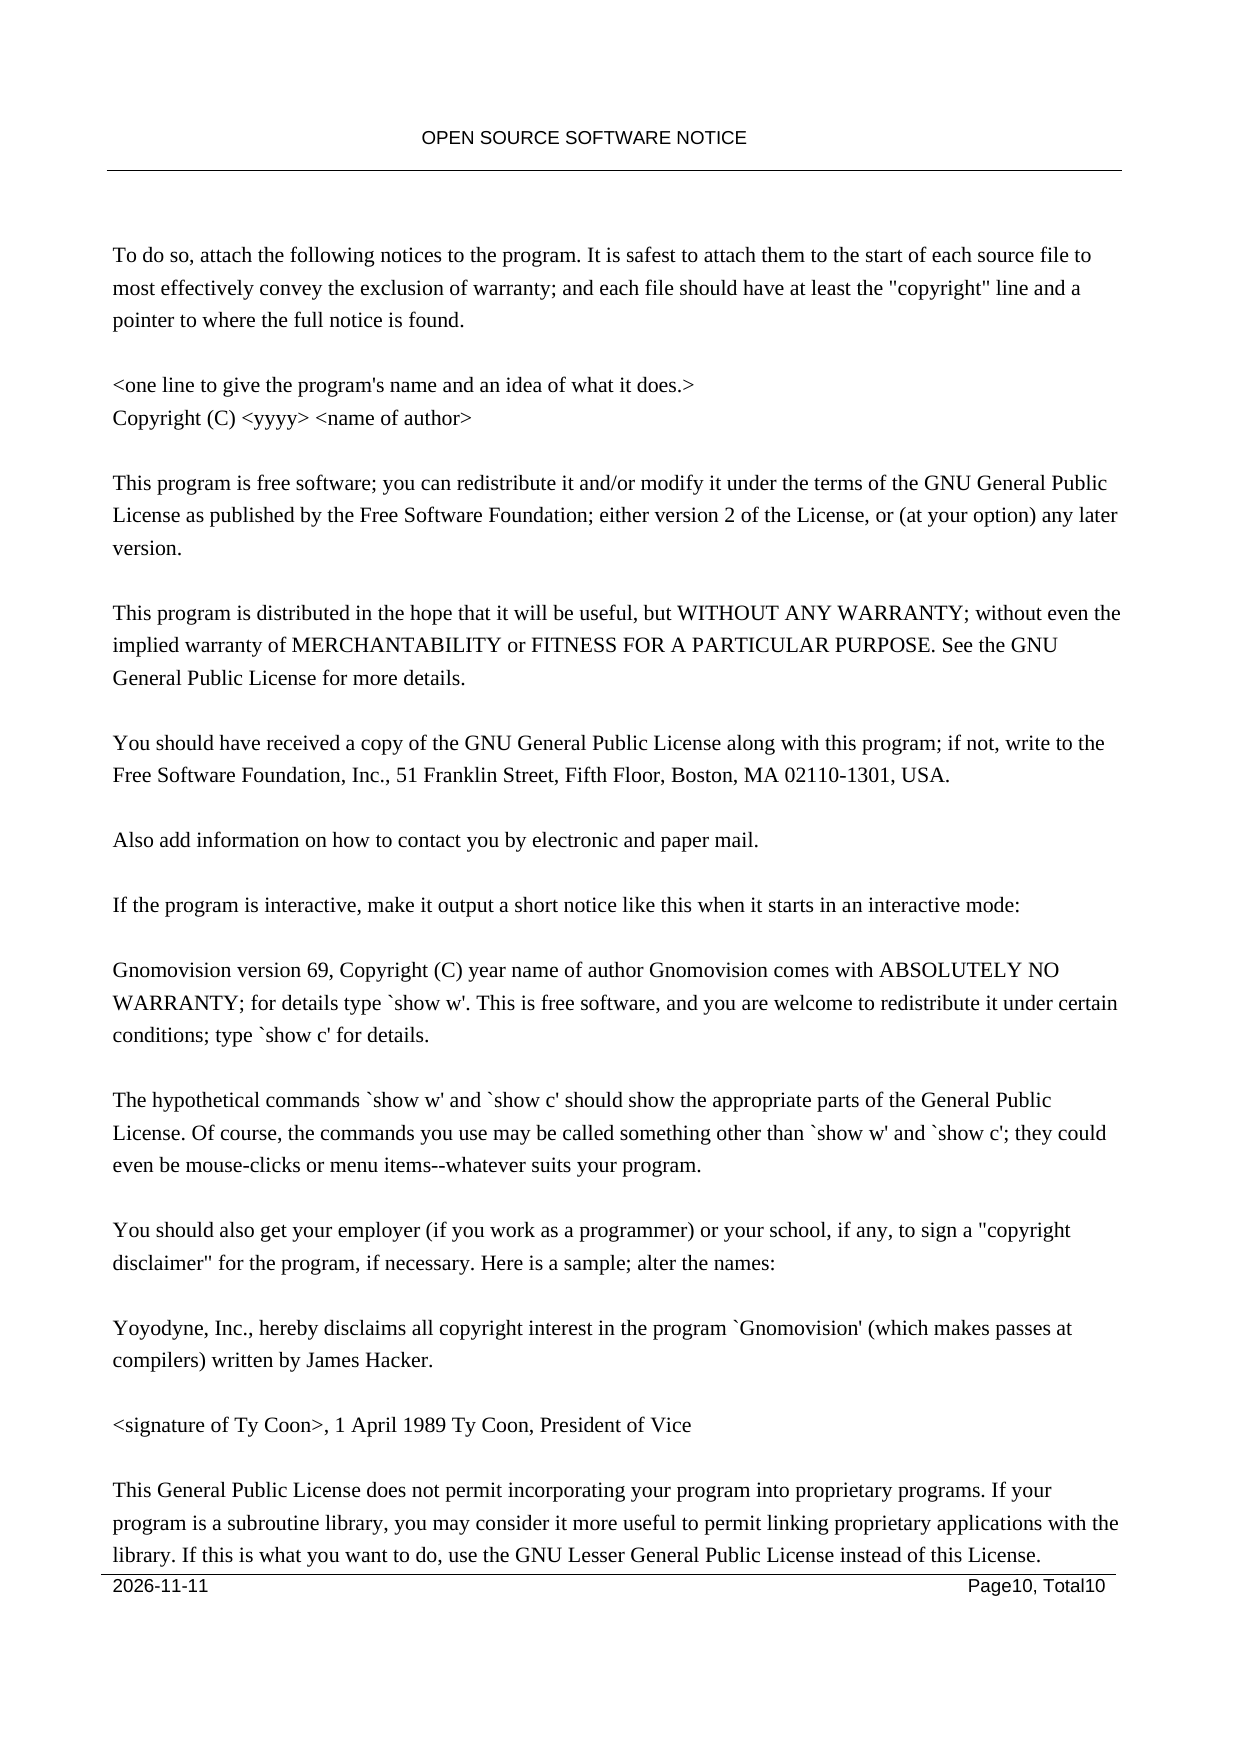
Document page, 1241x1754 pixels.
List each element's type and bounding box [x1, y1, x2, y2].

text [112, 206, 1128, 1571]
